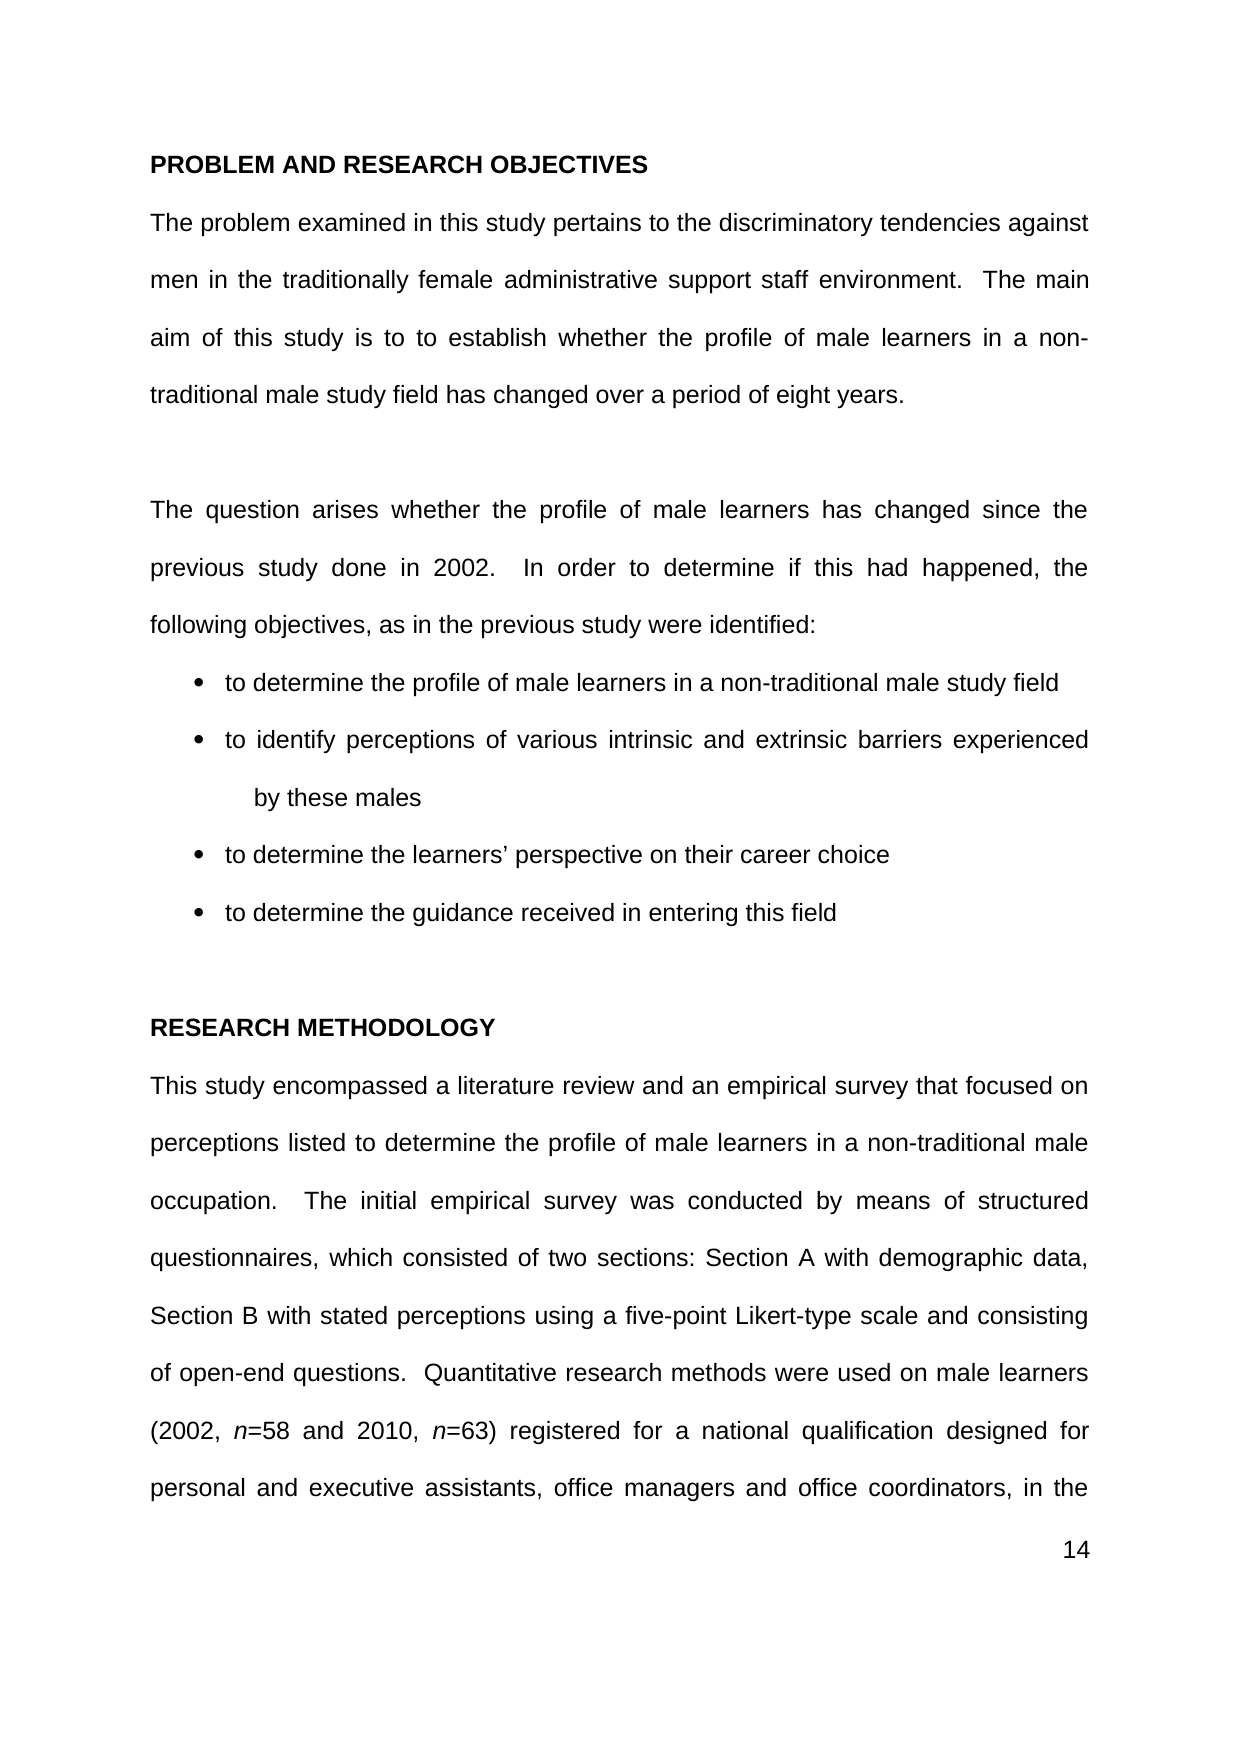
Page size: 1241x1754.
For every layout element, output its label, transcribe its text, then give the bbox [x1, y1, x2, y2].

list to determine the profile of male learners in a non-traditional male study field [194, 667, 1090, 696]
list to identify perceptions of various intrinsic and extrinsic barriers experienced by these males [194, 725, 1090, 812]
text The question arises whether the profile of male learners has changed since the previous study done in 2002. In order to determine if this had happened, the following objectives, as in the previous study were identified: [150, 495, 1090, 639]
list to determine the guidance received in entering this field [194, 898, 1090, 927]
list to determine the learners’ perspective on their career choice [194, 840, 1090, 869]
text PROBLEM AND RESEARCH OBJECTIVES [150, 150, 1090, 179]
text RESEARCH METHODOLOGY [150, 1013, 1090, 1042]
text The problem examined in this study pertains to the discriminatory tendencies against men in the traditionally female administrative support staff environment. The main aim of this study is to to establish whether the profile of male learners in a non-traditional male study field has changed over a period of eight years. [150, 207, 1090, 409]
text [150, 1071, 1090, 1502]
